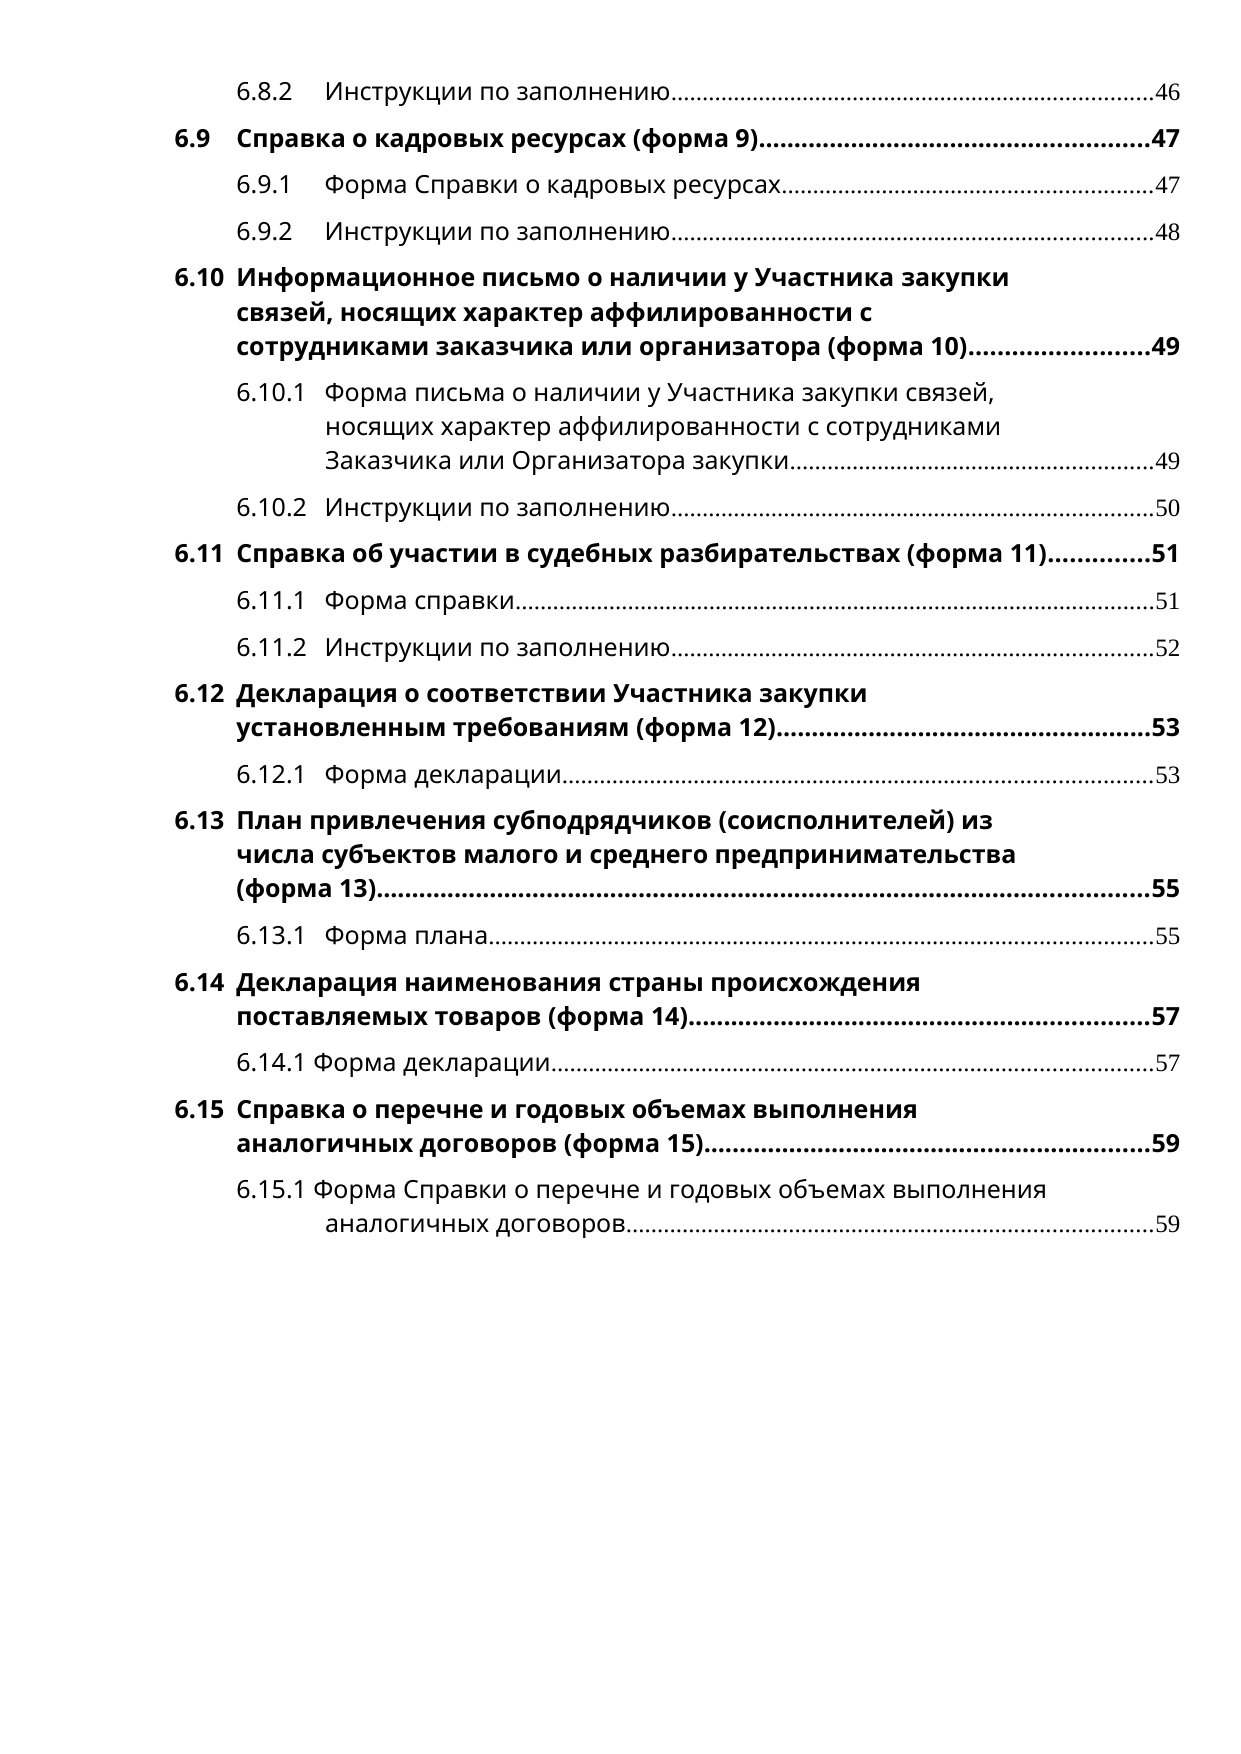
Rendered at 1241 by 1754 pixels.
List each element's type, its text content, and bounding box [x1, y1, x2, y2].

text 6.9.1 Форма Справки о кадровых ресурсах 47 [236, 167, 1063, 201]
text 6.13.1 Форма плана 55 [236, 918, 1063, 952]
text 6.14.1 Форма декларации 57 [236, 1045, 1063, 1079]
text 6.15.1 Форма Справки о перечне и годовых объемах выполнения аналогичных договоров 59 [236, 1172, 1063, 1240]
text 6.11.2 Инструкции по заполнению 52 [236, 629, 1063, 663]
text 6.10 Информационное письмо о наличии у Участника закупки связей, носящих характер аффилированности с сотрудниками заказчика или организатора (форма 10) 49 [174, 260, 1063, 362]
text 6.9 Справка о кадровых ресурсах (форма 9) 47 [174, 120, 1063, 154]
text 6.10.2 Инструкции по заполнению 50 [236, 489, 1063, 523]
text 6.13 План привлечения субподрядчиков (соисполнителей) из числа субъектов малого и среднего предпринимательства (форма 13) 55 [174, 803, 1063, 905]
text 6.11 Справка об участии в судебных разбирательствах (форма 11) 51 [174, 536, 1063, 570]
text 6.10.1 Форма письма о наличии у Участника закупки связей, носящих характер аффилированности с сотрудниками Заказчика или Организатора закупки 49 [236, 375, 1063, 477]
text 6.9.2 Инструкции по заполнению 48 [236, 213, 1063, 248]
text 6.12.1 Форма декларации 53 [236, 756, 1063, 790]
text 6.12 Декларация о соответствии Участника закупки установленным требованиям (форма 12) 53 [174, 676, 1063, 744]
text 6.11.1 Форма справки 51 [236, 583, 1063, 617]
text 6.8.2 Инструкции по заполнению 46 [236, 74, 1063, 108]
text 6.15 Справка о перечне и годовых объемах выполнения аналогичных договоров (форма 15) 59 [174, 1091, 1063, 1159]
text 6.14 Декларация наименования страны происхождения поставляемых товаров (форма 14) 57 [174, 964, 1063, 1032]
